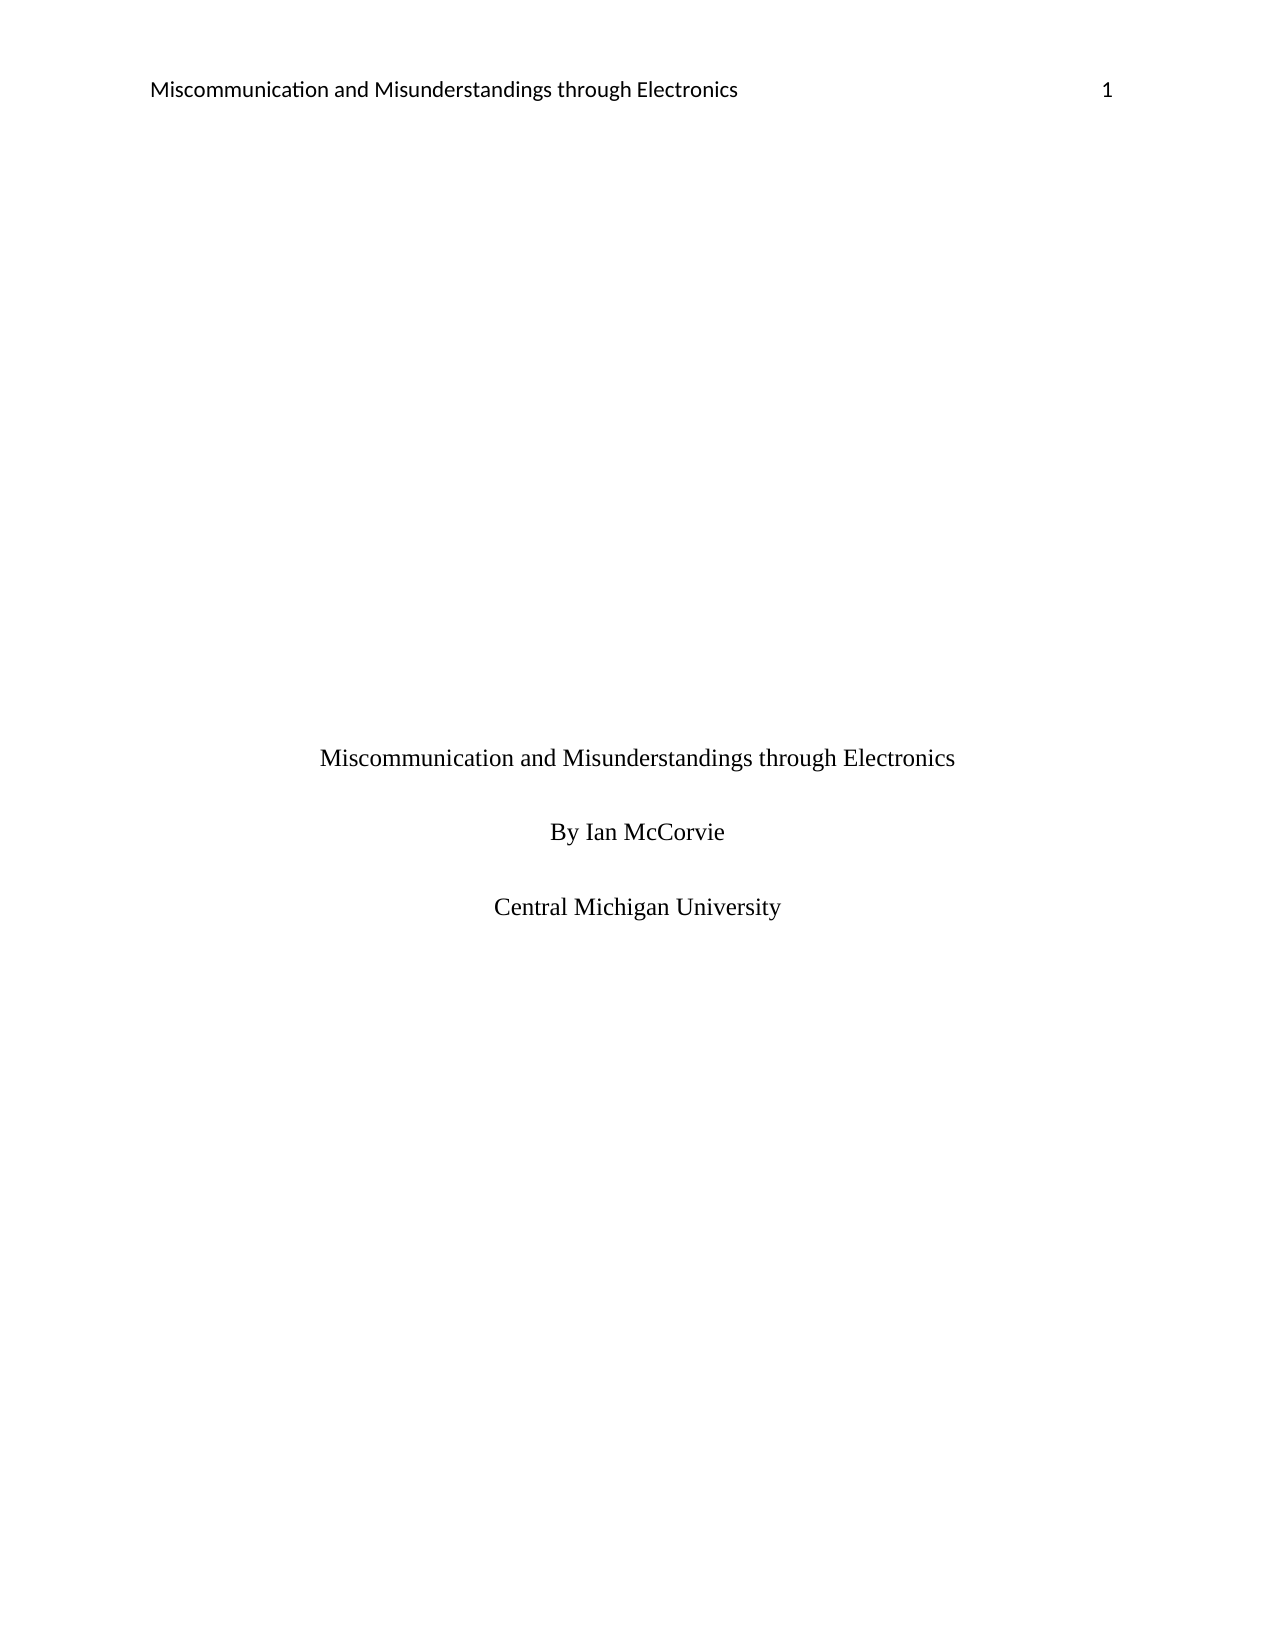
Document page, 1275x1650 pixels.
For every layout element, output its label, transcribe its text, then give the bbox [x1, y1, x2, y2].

text Miscommunication and Misunderstandings through Electronics [150, 743, 1125, 772]
text By Ian McCorvie [150, 817, 1125, 846]
text Central Michigan University [150, 892, 1125, 920]
